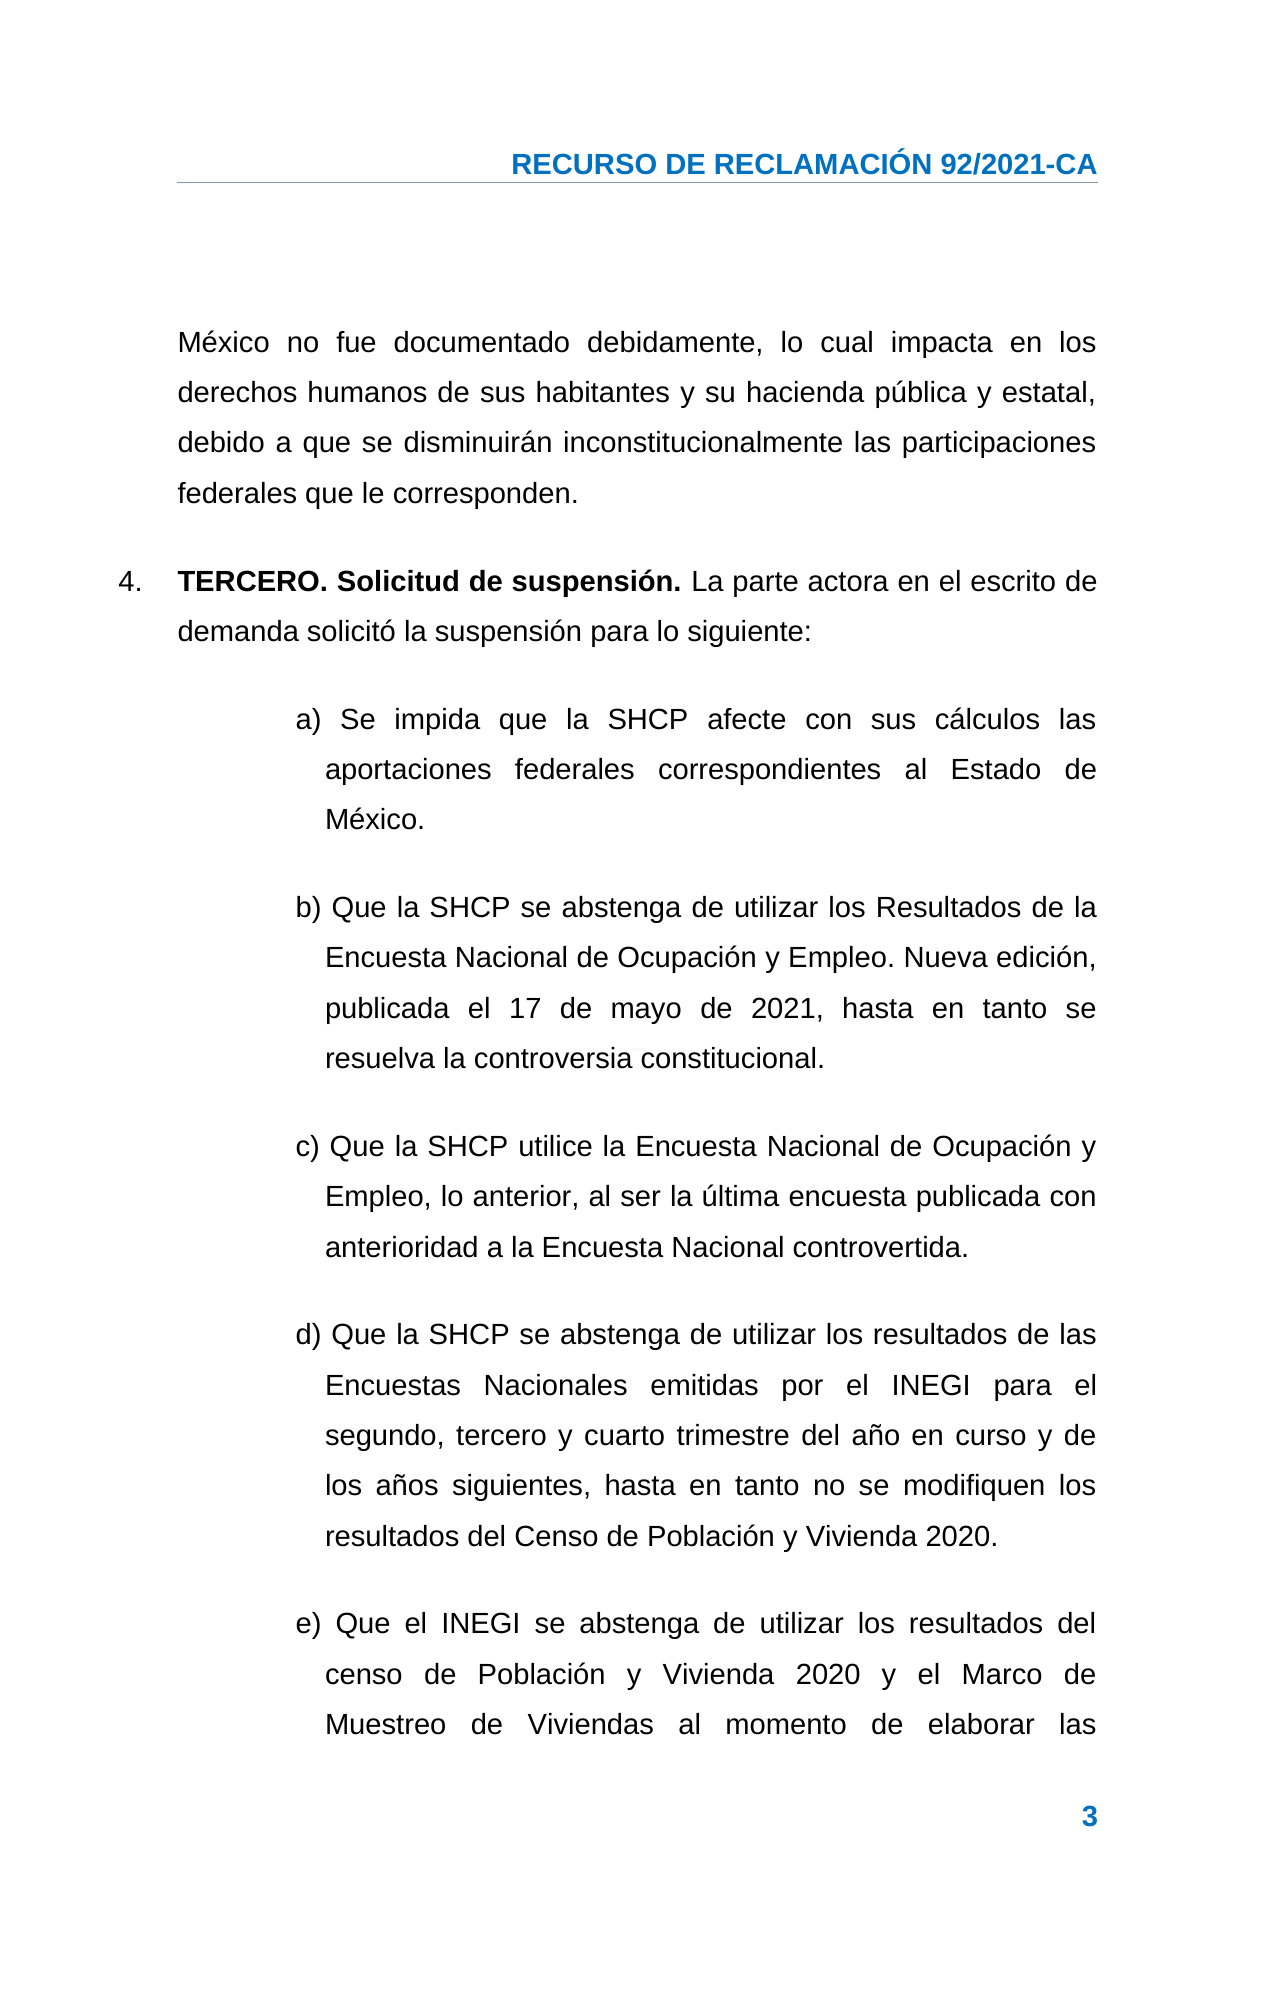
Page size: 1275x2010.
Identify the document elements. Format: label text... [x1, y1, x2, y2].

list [118, 325, 1098, 509]
text d) Que la SHCP se abstenga de utilizar los resultados de las Encuestas Nacionales emitidas por el INEGI para el segundo, tercero y cuarto trimestre del año en curso y de los años siguientes, hasta en tanto no se modifiquen los resultados del Censo de Población y Vivienda 2020. [295, 1317, 1098, 1552]
text a) Se impida que la SHCP afecte con sus cálculos las aportaciones federales correspondientes al Estado de México. [295, 702, 1098, 836]
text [295, 1606, 1098, 1741]
text b) Que la SHCP se abstenga de utilizar los Resultados de la Encuesta Nacional de Ocupación y Empleo. Nueva edición, publicada el 17 de mayo de 2021, hasta en tanto se resuelva la controversia constitucional. [295, 890, 1098, 1075]
list TERCERO. Solicitud de suspensión. La parte actora en el escrito de demanda solicitó la suspensión para lo siguiente: [118, 564, 1098, 647]
text c) Que la SHCP utilice la Encuesta Nacional de Ocupación y Empleo, lo anterior, al ser la última encuesta publicada con anterioridad a la Encuesta Nacional controvertida. [295, 1129, 1098, 1263]
